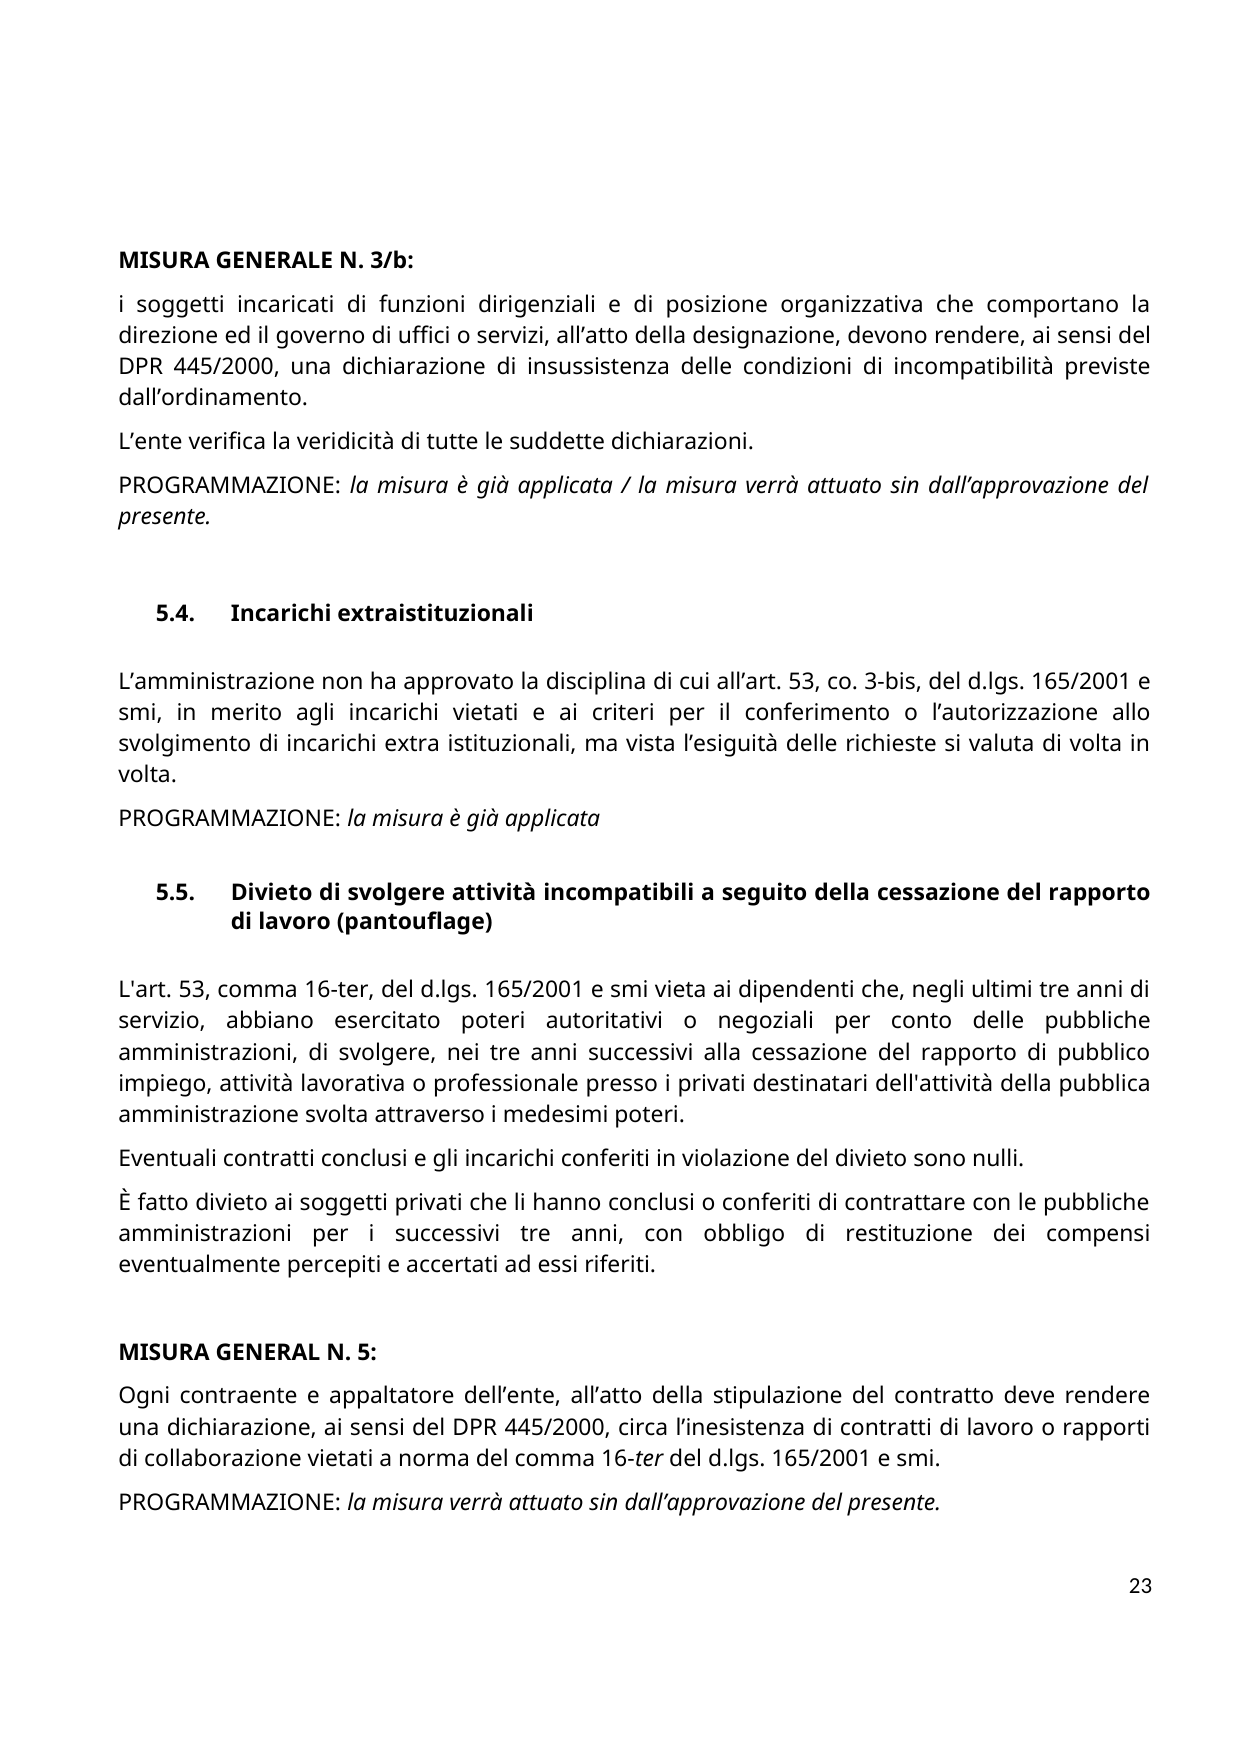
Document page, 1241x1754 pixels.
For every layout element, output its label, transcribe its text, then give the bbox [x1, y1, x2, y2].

text MISURA GENERALE N. 3/b: [118, 244, 1152, 275]
text PROGRAMMAZIONE: la misura è già applicata / la misura verrà attuato sin dall’approvazione del presente. [118, 469, 1152, 531]
text Ogni contraente e appaltatore dell’ente, all’atto della stipulazione del contratto deve rendere una dichiarazione, ai sensi del DPR 445/2000, circa l’inesistenza di contratti di lavoro o rapporti di collaborazione vietati a norma del comma 16-ter del d.lgs. 165/2001 e smi. [118, 1379, 1152, 1473]
text PROGRAMMAZIONE: la misura verrà attuato sin dall’approvazione del presente. [118, 1486, 1152, 1517]
list Incarichi extraistituzionali [156, 598, 1152, 627]
list Divieto di svolgere attività incompatibili a seguito della cessazione del rapporto di lavoro (pantouflage) [156, 877, 1152, 936]
text MISURA GENERAL N. 5: [118, 1336, 1152, 1367]
text Eventuali contratti conclusi e gli incarichi conferiti in violazione del divieto sono nulli. [118, 1142, 1152, 1173]
text PROGRAMMAZIONE: la misura è già applicata [118, 802, 1152, 833]
text i soggetti incaricati di funzioni dirigenziali e di posizione organizzativa che comportano la direzione ed il governo di uffici o servizi, all’atto della designazione, devono rendere, ai sensi del DPR 445/2000, una dichiarazione di insussistenza delle condizioni di incompatibilità previste dall’ordinamento. [118, 288, 1152, 413]
text L'art. 53, comma 16-ter, del d.lgs. 165/2001 e smi vieta ai dipendenti che, negli ultimi tre anni di servizio, abbiano esercitato poteri autoritativi o negoziali per conto delle pubbliche amministrazioni, di svolgere, nei tre anni successivi alla cessazione del rapporto di pubblico impiego, attività lavorativa o professionale presso i privati destinatari dell'attività della pubblica amministrazione svolta attraverso i medesimi poteri. [118, 973, 1152, 1129]
text L’amministrazione non ha approvato la disciplina di cui all’art. 53, co. 3-bis, del d.lgs. 165/2001 e smi, in merito agli incarichi vietati e ai criteri per il conferimento o l’autorizzazione allo svolgimento di incarichi extra istituzionali, ma vista l’esiguità delle richieste si valuta di volta in volta. [118, 665, 1152, 790]
text È fatto divieto ai soggetti privati che li hanno conclusi o conferiti di contrattare con le pubbliche amministrazioni per i successivi tre anni, con obbligo di restituzione dei compensi eventualmente percepiti e accertati ad essi riferiti. [118, 1186, 1152, 1279]
text L’ente verifica la veridicità di tutte le suddette dichiarazioni. [118, 425, 1152, 456]
